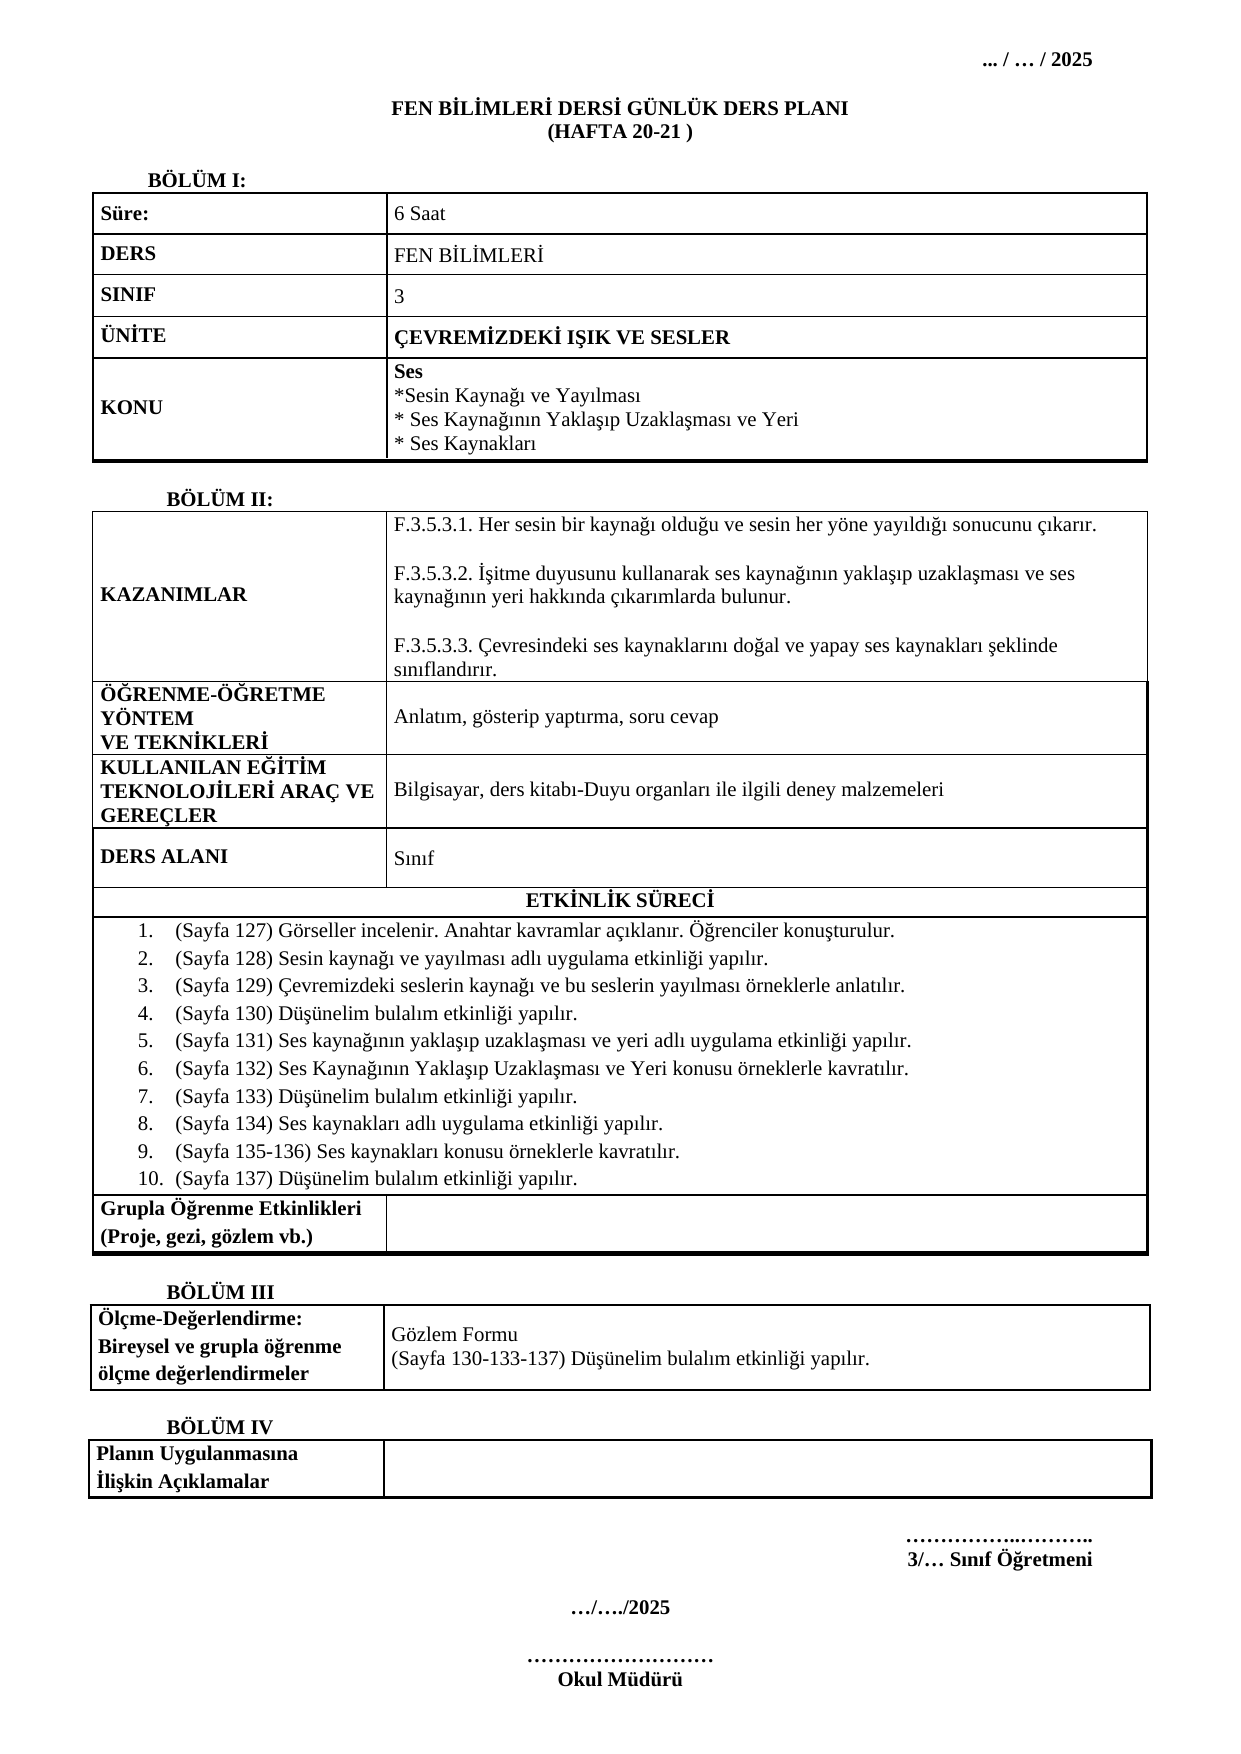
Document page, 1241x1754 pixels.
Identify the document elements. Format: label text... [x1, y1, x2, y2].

table_header F.3.5.3.1. Her sesin bir kaynağı olduğu ve sesin her yöne yayıldığı sonucunu çıkarır. F.3.5.3.2. İşitme duyusunu kullanarak ses kaynağının yaklaşıp uzaklaşması ve ses kaynağının yeri hakkında çıkarımlarda bulunur. F.3.5.3.3. Çevresindeki ses kaynaklarını doğal ve yapay ses kaynakları şeklinde sınıflandırır. [387, 512, 1147, 681]
table_cell Ses *Sesin Kaynağı ve Yayılması * Ses Kaynağının Yaklaşıp Uzaklaşması ve Yeri * Ses Kaynakları [388, 359, 1146, 458]
text ……………..……….. [148, 1523, 1092, 1547]
table_cell DERS ALANI [94, 829, 386, 887]
table_header Gözlem Formu (Sayfa 130-133-137) Düşünelim bulalım etkinliği yapılır. [385, 1306, 1149, 1389]
table_cell ÜNİTE [94, 317, 386, 357]
text (HAFTA 20-21 ) [148, 119, 1092, 143]
table_cell ETKİNLİK SÜRECİ [94, 888, 1146, 916]
table_cell Anlatım, gösterip yaptırma, soru cevap [387, 682, 1146, 754]
table_header 6 Saat [388, 194, 1146, 233]
table_header [385, 1441, 1150, 1496]
table_header KAZANIMLAR [93, 512, 386, 681]
table_cell ÇEVREMİZDEKİ IŞIK VE SESLER [388, 317, 1146, 357]
text ……………………… [148, 1643, 1092, 1667]
table_cell [387, 1196, 1146, 1251]
table_header Ölçme-Değerlendirme: Bireysel ve grupla öğrenme ölçme değerlendirmeler [92, 1306, 383, 1389]
subtitle BÖLÜM IV [148, 1415, 1092, 1439]
table_cell KONU [94, 359, 386, 458]
table_cell Grupla Öğrenme Etkinlikleri (Proje, gezi, gözlem vb.) [94, 1196, 386, 1251]
table_cell Bilgisayar, ders kitabı-Duyu organları ile ilgili deney malzemeleri [387, 755, 1146, 827]
text 3/… Sınıf Öğretmeni [148, 1547, 1092, 1571]
text Okul Müdürü [148, 1667, 1092, 1691]
table_cell DERS [94, 235, 386, 274]
table_header Süre: [94, 194, 386, 233]
subtitle BÖLÜM III [148, 1280, 1092, 1304]
table_cell 3 [388, 275, 1146, 316]
text FEN BİLİMLERİ DERSİ GÜNLÜK DERS PLANI [148, 95, 1092, 119]
text …/…./2025 [148, 1595, 1092, 1619]
table_cell (Sayfa 127) Görseller incelenir. Anahtar kavramlar açıklanır. Öğrenciler konuşturulur. (Sayfa 128) Sesin kaynağı ve yayılması adlı uygulama etkinliği yapılır. (Sayfa 129) Çevremizdeki seslerin kaynağı ve bu seslerin yayılması örneklerle anlatılır. (Sayfa 130) Düşünelim bulalım etkinliği yapılır. (Sayfa 131) Ses kaynağının yaklaşıp uzaklaşması ve yeri adlı uygulama etkinliği yapılır. (Sayfa 132) Ses Kaynağının Yaklaşıp Uzaklaşması ve Yeri konusu örneklerle kavratılır. (Sayfa 133) Düşünelim bulalım etkinliği yapılır. (Sayfa 134) Ses kaynakları adlı uygulama etkinliği yapılır. (Sayfa 135-136) Ses kaynakları konusu örneklerle kavratılır. (Sayfa 137) Düşünelim bulalım etkinliği yapılır. [94, 918, 1146, 1194]
text BÖLÜM I: [148, 168, 1092, 192]
table_cell SINIF [94, 275, 386, 316]
table_cell ÖĞRENME-ÖĞRETME YÖNTEM VE TEKNİKLERİ [93, 682, 386, 754]
table_header Planın Uygulanmasına İlişkin Açıklamalar [90, 1441, 383, 1496]
table_cell Sınıf [387, 829, 1146, 887]
text ... / … / 2025 [148, 47, 1092, 71]
table_cell KULLANILAN EĞİTİM TEKNOLOJİLERİ ARAÇ VE GEREÇLER [93, 755, 386, 827]
table_cell FEN BİLİMLERİ [388, 235, 1146, 274]
text BÖLÜM II: [148, 487, 1092, 511]
